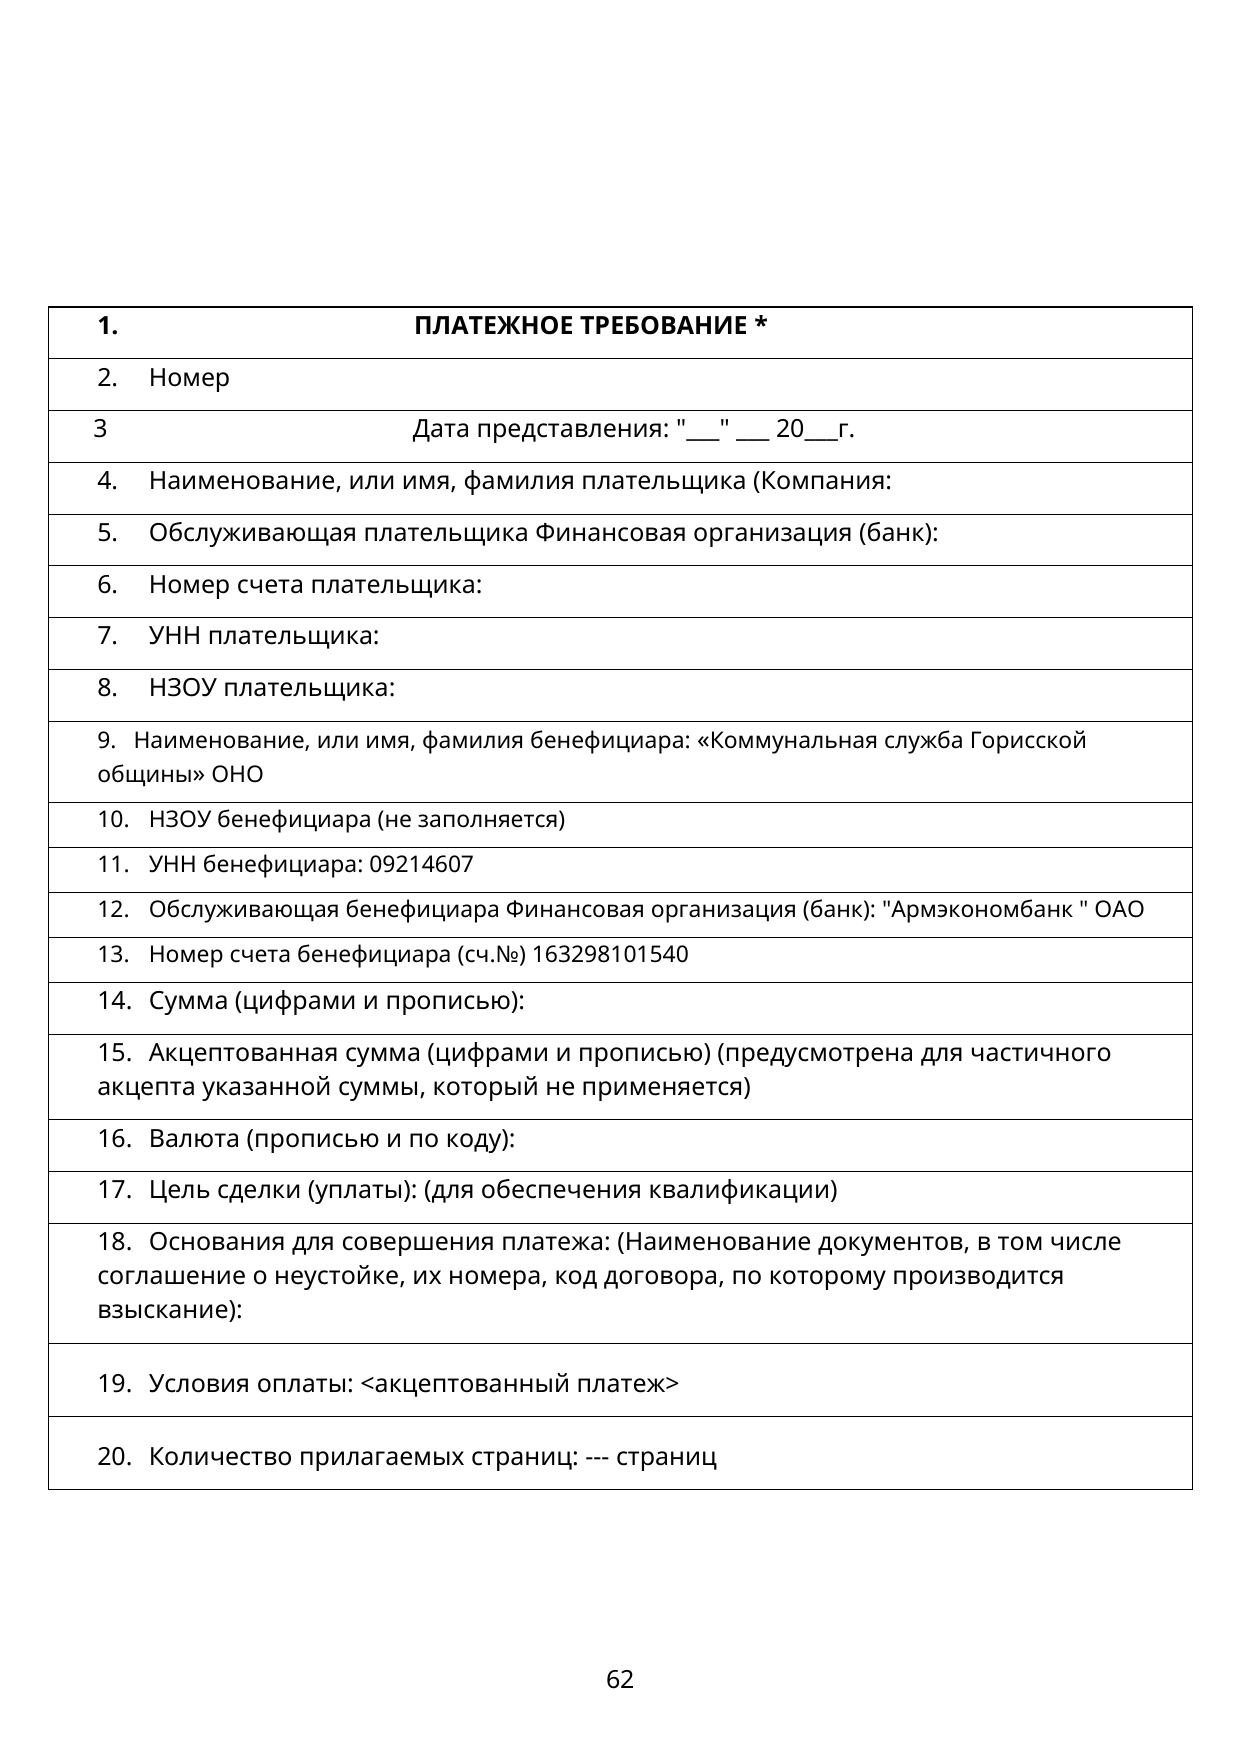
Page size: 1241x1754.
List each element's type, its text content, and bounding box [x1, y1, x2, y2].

table_cell 9. Наименование, или имя, фамилия бенефициара: «Коммунальная служба Горисской общины» ОНО [49, 722, 1192, 802]
table_cell 3 Дата представления: "___" ___ 20___г. [49, 411, 1192, 462]
table_cell 6. Номер счета плательщика: [49, 566, 1192, 617]
table_cell 15. Акцептованная сумма (цифрами и прописью) (предусмотрена для частичного акцепта указанной суммы, который не применяется) [49, 1035, 1192, 1119]
table_cell 12. Обслуживающая бенефициара Финансовая организация (банк): "Армэкономбанк " ОАО [49, 893, 1192, 937]
table_cell 17. Цель сделки (уплаты): (для обеспечения квалификации) [49, 1172, 1192, 1223]
table_header 1. ПЛАТЕЖНОЕ ТРЕБОВАНИЕ * [49, 308, 1192, 358]
table_cell 8. НЗОУ плательщика: [49, 670, 1192, 721]
table_cell 20. Количество прилагаемых страниц: --- страниц [49, 1417, 1192, 1489]
table_cell 4. Наименование, или имя, фамилия плательщика (Компания: [49, 463, 1192, 513]
table_cell 5. Обслуживающая плательщика Финансовая организация (банк): [49, 515, 1192, 565]
table_cell 2. Номер [49, 359, 1192, 410]
table_cell 18. Основания для совершения платежа: (Наименование документов, в том числе соглашение о неустойке, их номера, код договора, по которому производится взыскание): [49, 1224, 1192, 1343]
table_cell 10. НЗОУ бенефициара (не заполняется) [49, 803, 1192, 847]
table_cell 13. Номер счета бенефициара (сч.№) 163298101540 [49, 938, 1192, 982]
table_cell 11. УНН бенефициара: 09214607 [49, 848, 1192, 892]
table_cell 19. Условия оплаты: <акцептованный платеж> [49, 1344, 1192, 1416]
table_cell 14. Сумма (цифрами и прописью): [49, 983, 1192, 1033]
table_cell 16. Валюта (прописью и по коду): [49, 1120, 1192, 1171]
table_cell 7. УНН плательщика: [49, 618, 1192, 669]
